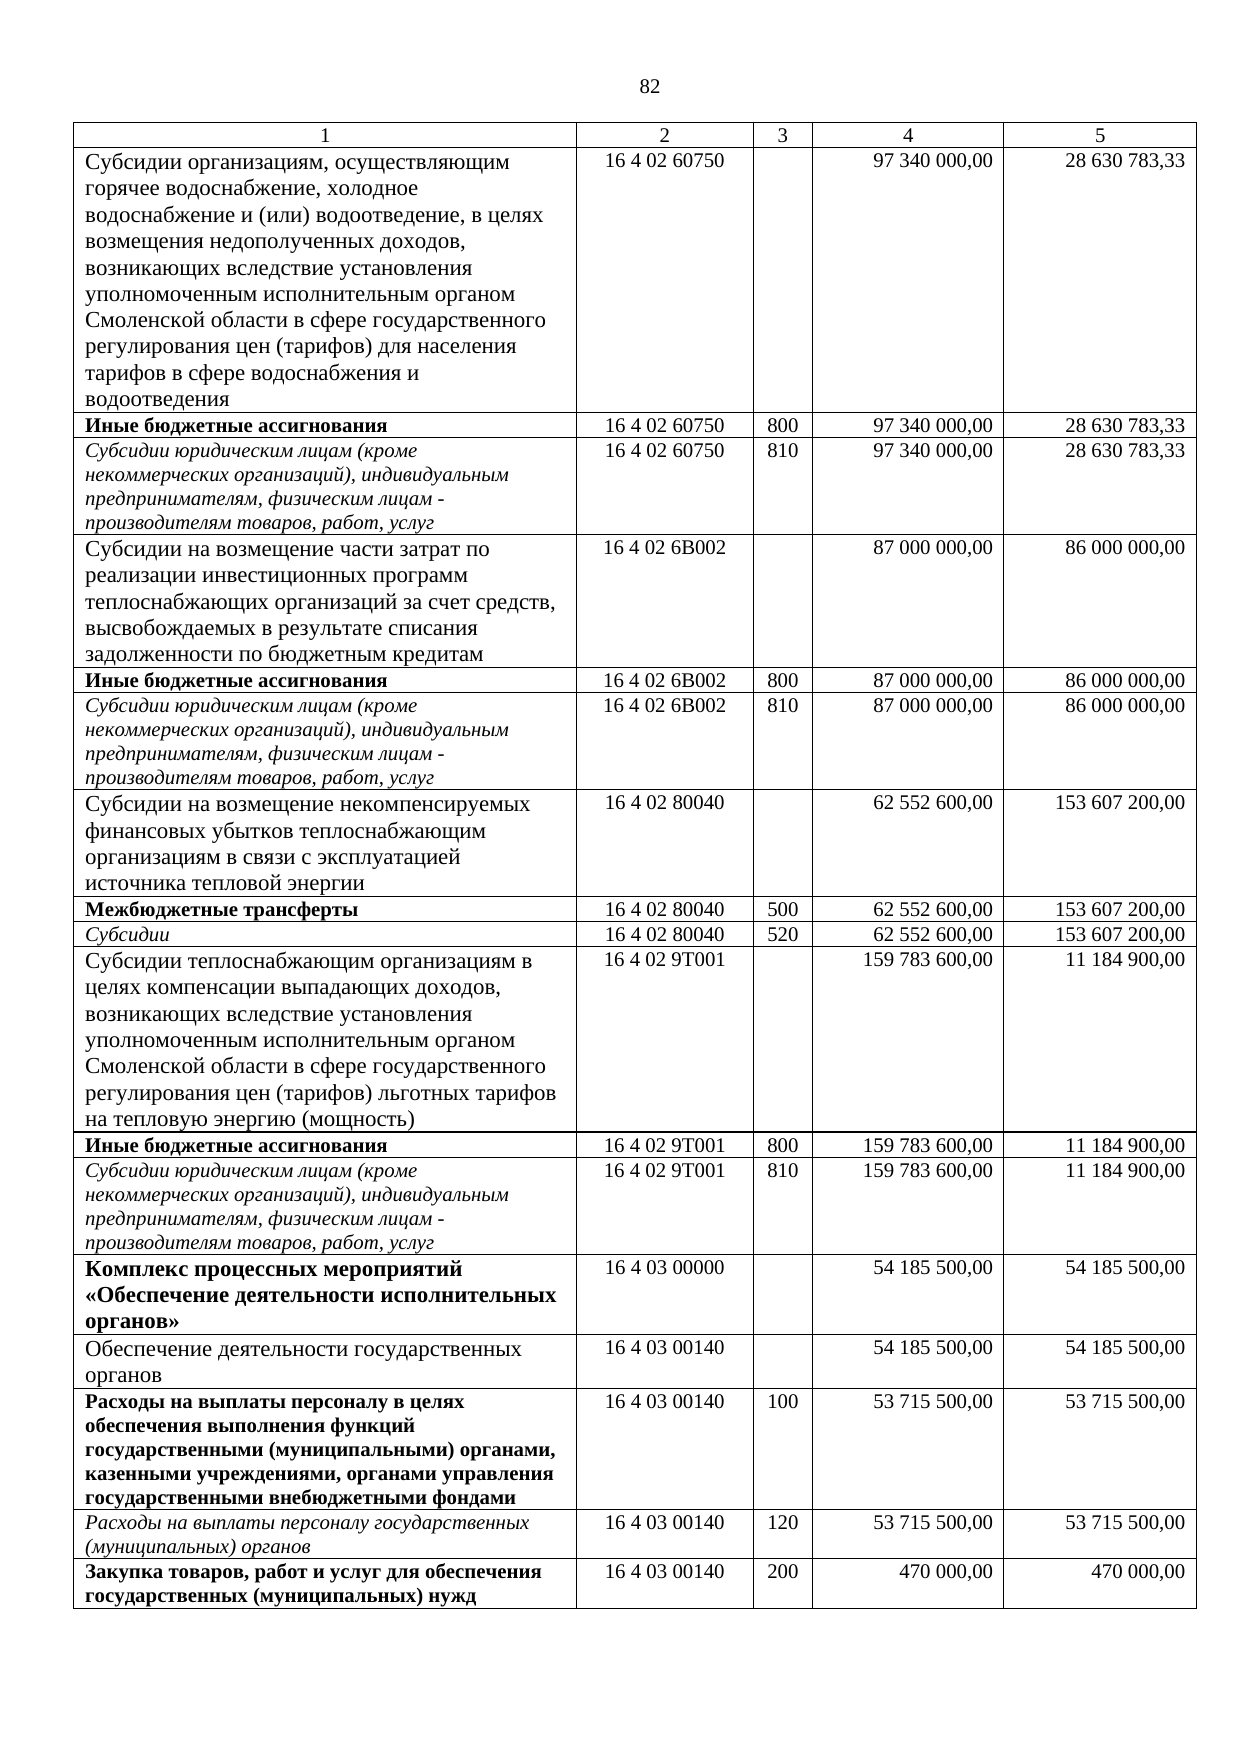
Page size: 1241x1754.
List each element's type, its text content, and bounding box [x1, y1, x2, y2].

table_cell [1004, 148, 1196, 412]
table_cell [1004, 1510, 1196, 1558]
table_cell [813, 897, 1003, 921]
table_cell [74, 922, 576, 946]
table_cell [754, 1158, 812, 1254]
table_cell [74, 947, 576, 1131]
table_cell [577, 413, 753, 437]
table_header 4 [813, 123, 1003, 147]
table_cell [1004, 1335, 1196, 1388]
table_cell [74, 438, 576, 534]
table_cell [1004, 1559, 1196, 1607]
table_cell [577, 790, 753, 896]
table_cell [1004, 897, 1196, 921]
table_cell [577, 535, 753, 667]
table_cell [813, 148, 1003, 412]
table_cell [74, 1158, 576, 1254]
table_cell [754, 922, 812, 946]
table_header 5 [1004, 123, 1196, 147]
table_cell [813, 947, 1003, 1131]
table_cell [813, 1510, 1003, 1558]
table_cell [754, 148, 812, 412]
table_header 2 [577, 123, 753, 147]
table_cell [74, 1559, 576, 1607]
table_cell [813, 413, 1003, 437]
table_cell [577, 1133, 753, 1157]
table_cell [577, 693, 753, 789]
table_header 3 [754, 123, 812, 147]
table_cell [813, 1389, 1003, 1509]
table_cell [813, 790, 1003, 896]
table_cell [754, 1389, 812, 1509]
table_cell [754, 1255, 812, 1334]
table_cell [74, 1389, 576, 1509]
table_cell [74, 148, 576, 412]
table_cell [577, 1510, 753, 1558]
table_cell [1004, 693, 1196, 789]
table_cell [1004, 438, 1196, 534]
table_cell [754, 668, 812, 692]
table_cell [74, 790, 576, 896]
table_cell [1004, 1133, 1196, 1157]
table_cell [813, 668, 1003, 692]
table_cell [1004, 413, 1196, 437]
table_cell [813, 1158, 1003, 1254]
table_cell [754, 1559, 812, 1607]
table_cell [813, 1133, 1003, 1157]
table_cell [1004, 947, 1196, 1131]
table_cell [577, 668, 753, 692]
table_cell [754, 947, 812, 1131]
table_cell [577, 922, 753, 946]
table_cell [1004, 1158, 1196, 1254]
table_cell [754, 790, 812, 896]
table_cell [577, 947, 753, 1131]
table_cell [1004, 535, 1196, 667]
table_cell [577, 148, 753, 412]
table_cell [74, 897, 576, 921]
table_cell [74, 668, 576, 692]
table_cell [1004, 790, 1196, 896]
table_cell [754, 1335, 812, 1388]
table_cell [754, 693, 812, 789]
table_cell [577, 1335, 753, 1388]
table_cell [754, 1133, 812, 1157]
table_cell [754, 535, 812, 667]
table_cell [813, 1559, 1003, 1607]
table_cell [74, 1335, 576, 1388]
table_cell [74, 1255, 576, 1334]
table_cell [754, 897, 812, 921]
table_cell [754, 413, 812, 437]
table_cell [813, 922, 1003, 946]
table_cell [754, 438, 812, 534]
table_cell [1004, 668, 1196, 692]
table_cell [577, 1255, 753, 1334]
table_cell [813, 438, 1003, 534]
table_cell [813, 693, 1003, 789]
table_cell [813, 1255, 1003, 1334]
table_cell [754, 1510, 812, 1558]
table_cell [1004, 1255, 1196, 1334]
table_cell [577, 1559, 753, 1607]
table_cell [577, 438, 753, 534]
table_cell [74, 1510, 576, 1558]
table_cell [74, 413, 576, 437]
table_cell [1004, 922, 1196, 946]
table_header 1 [74, 123, 576, 147]
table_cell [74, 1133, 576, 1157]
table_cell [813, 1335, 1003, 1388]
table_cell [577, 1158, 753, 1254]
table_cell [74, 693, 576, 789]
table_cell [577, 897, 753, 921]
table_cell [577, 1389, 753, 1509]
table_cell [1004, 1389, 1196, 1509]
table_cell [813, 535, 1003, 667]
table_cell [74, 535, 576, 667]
